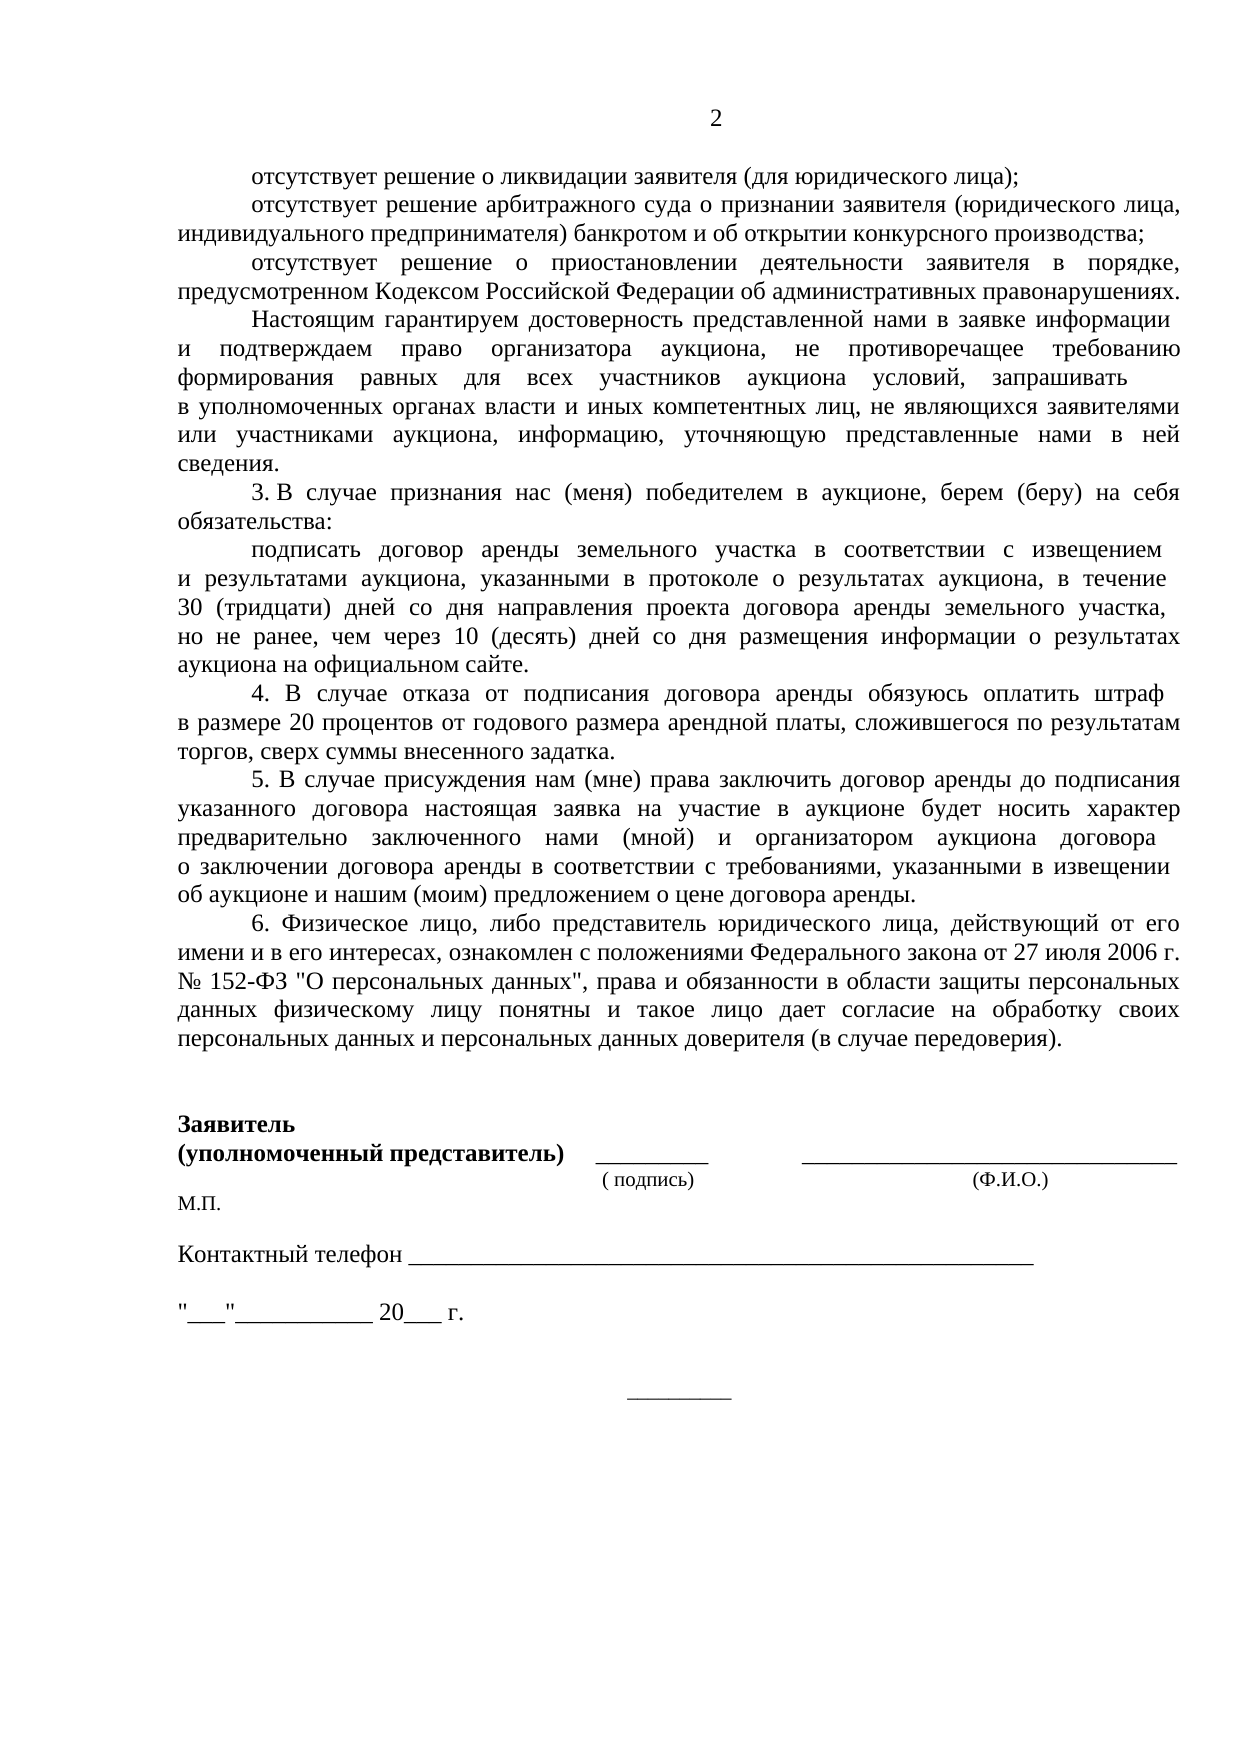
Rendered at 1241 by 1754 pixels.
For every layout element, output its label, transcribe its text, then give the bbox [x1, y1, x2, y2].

text отсутствует решение арбитражного суда о признании заявителя (юридического лица, индивидуального предпринимателя) банкротом и об открытии конкурсного производства; [177, 189, 1181, 247]
text "___"___________ 20___ г. [177, 1297, 1181, 1326]
text Заявитель [177, 1109, 1181, 1138]
text 3. В случае признания нас (меня) победителем в аукционе, берем (беру) на себя обязательства: [177, 477, 1181, 534]
text отсутствует решение о ликвидации заявителя (для юридического лица); [177, 161, 1181, 189]
text отсутствует решение о приостановлении деятельности заявителя в порядке, предусмотренном Кодексом Российской Федерации об административных правонарушениях. [177, 247, 1181, 304]
text Контактный телефон __________________________________________________ [177, 1239, 1181, 1268]
text __________ [177, 1378, 1181, 1402]
text 5. В случае присуждения нам (мне) права заключить договор аренды до подписания указанного договора настоящая заявка на участие в аукционе будет носить характер предварительно заключенного нами (мной) и организатором аукциона договора о заключении договора аренды в соответствии с требованиями, указанными в извещении об аукционе и нашим (моим) предложением о цене договора аренды. [177, 764, 1181, 908]
text ( подпись) (Ф.И.О.) [177, 1167, 1181, 1191]
text (уполномоченный представитель) _________ ______________________________ [177, 1138, 1181, 1167]
text М.П. [177, 1191, 1181, 1215]
text 2 [177, 103, 1181, 132]
text 6. Физическое лицо, либо представитель юридического лица, действующий от его имени и в его интересах, ознакомлен с положениями Федерального закона от 27 июля 2006 г. № 152-ФЗ "О персональных данных", права и обязанности в области защиты персональных данных физическому лицу понятны и такое лицо дает согласие на обработку своих персональных данных и персональных данных доверителя (в случае передоверия). [177, 908, 1181, 1052]
text 4. В случае отказа от подписания договора аренды обязуюсь оплатить штраф в размере 20 процентов от годового размера арендной платы, сложившегося по результатам торгов, сверх суммы внесенного задатка. [177, 678, 1181, 764]
text Настоящим гарантируем достоверность представленной нами в заявке информации и подтверждаем право организатора аукциона, не противоречащее требованию формирования равных для всех участников аукциона условий, запрашивать в уполномоченных органах власти и иных компетентных лиц, не являющихся заявителями или участниками аукциона, информацию, уточняющую представленные нами в ней сведения. [177, 304, 1181, 477]
text подписать договор аренды земельного участка в соответствии с извещением и результатами аукциона, указанными в протоколе о результатах аукциона, в течение 30 (тридцати) дней со дня направления проекта договора аренды земельного участка, но не ранее, чем через 10 (десять) дней со дня размещения информации о результатах аукциона на официальном сайте. [177, 534, 1181, 678]
